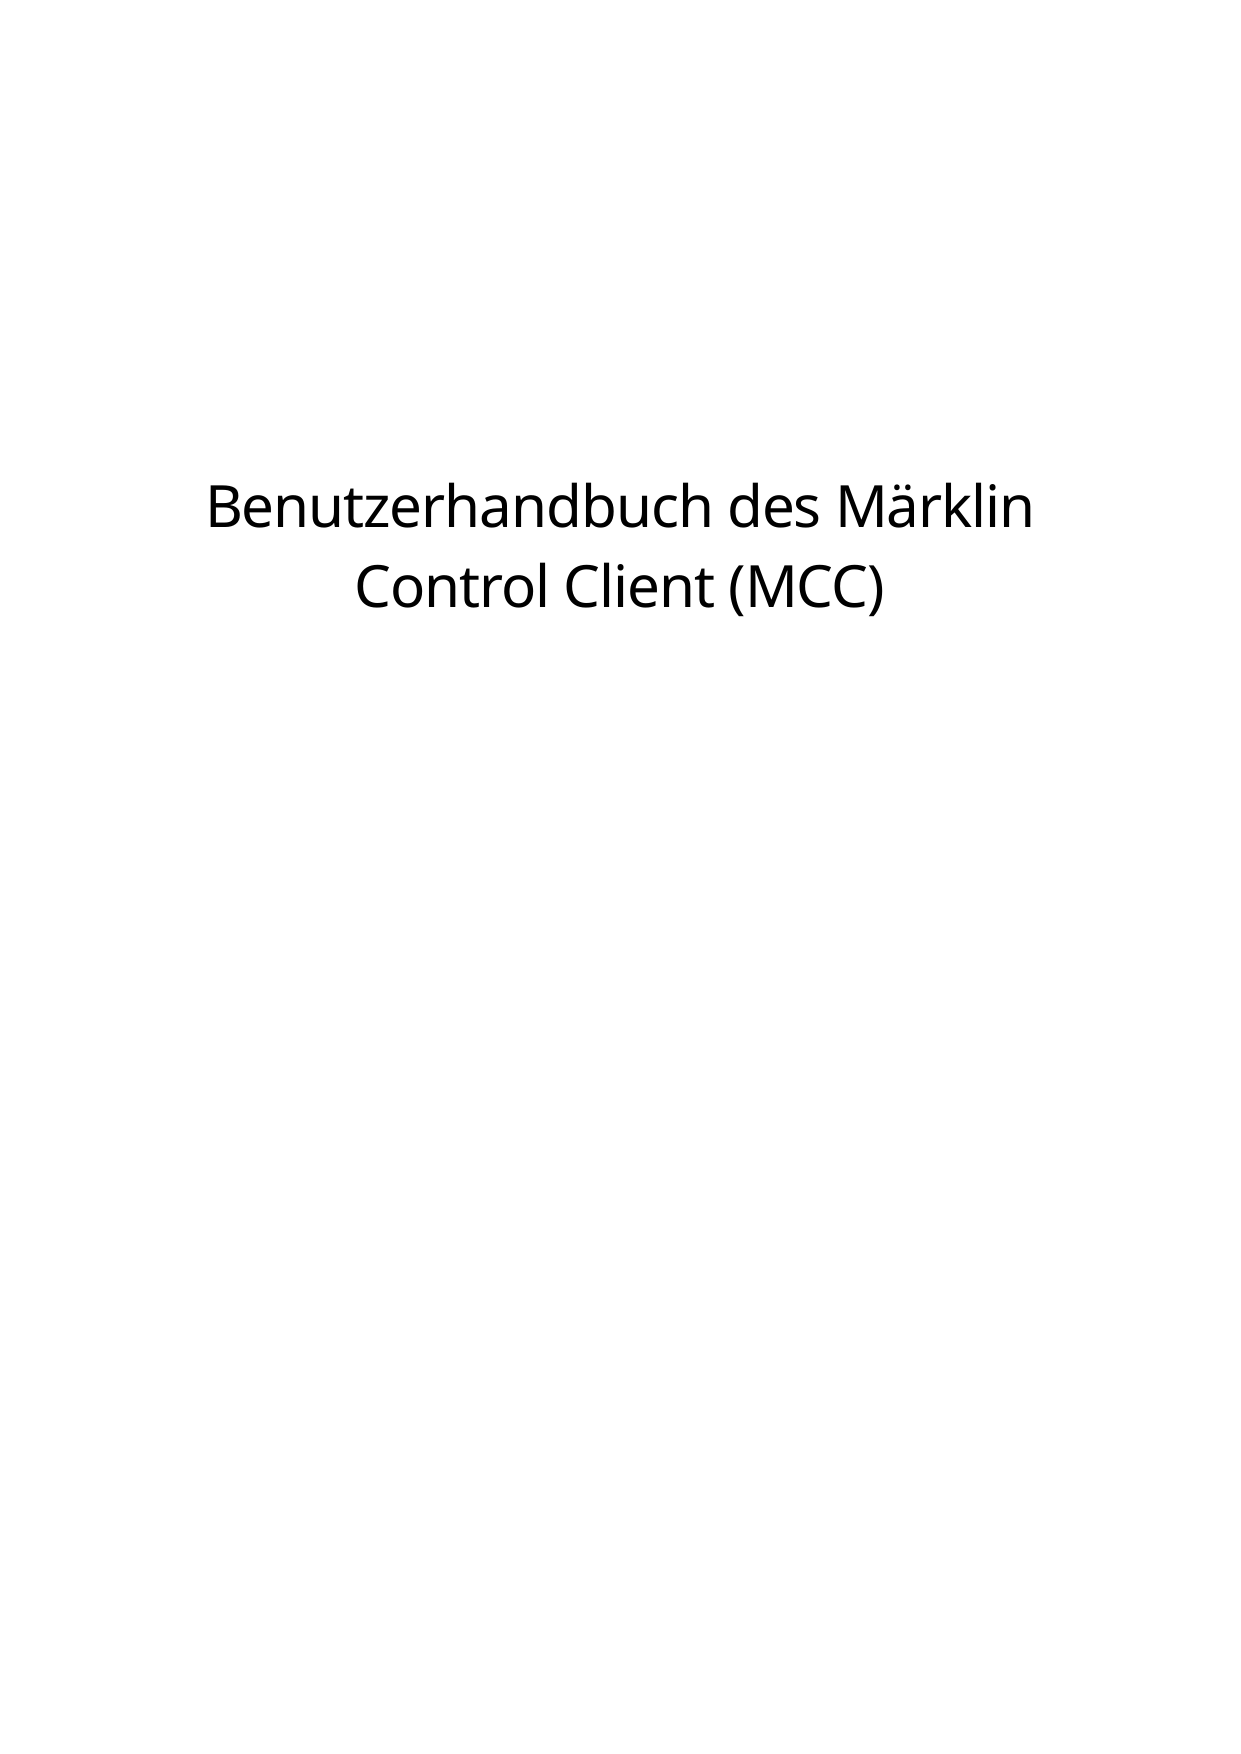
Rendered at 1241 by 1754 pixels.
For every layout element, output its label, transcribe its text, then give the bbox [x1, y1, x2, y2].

title Benutzerhandbuch des Märklin Control Client (MCC) [148, 466, 1093, 624]
